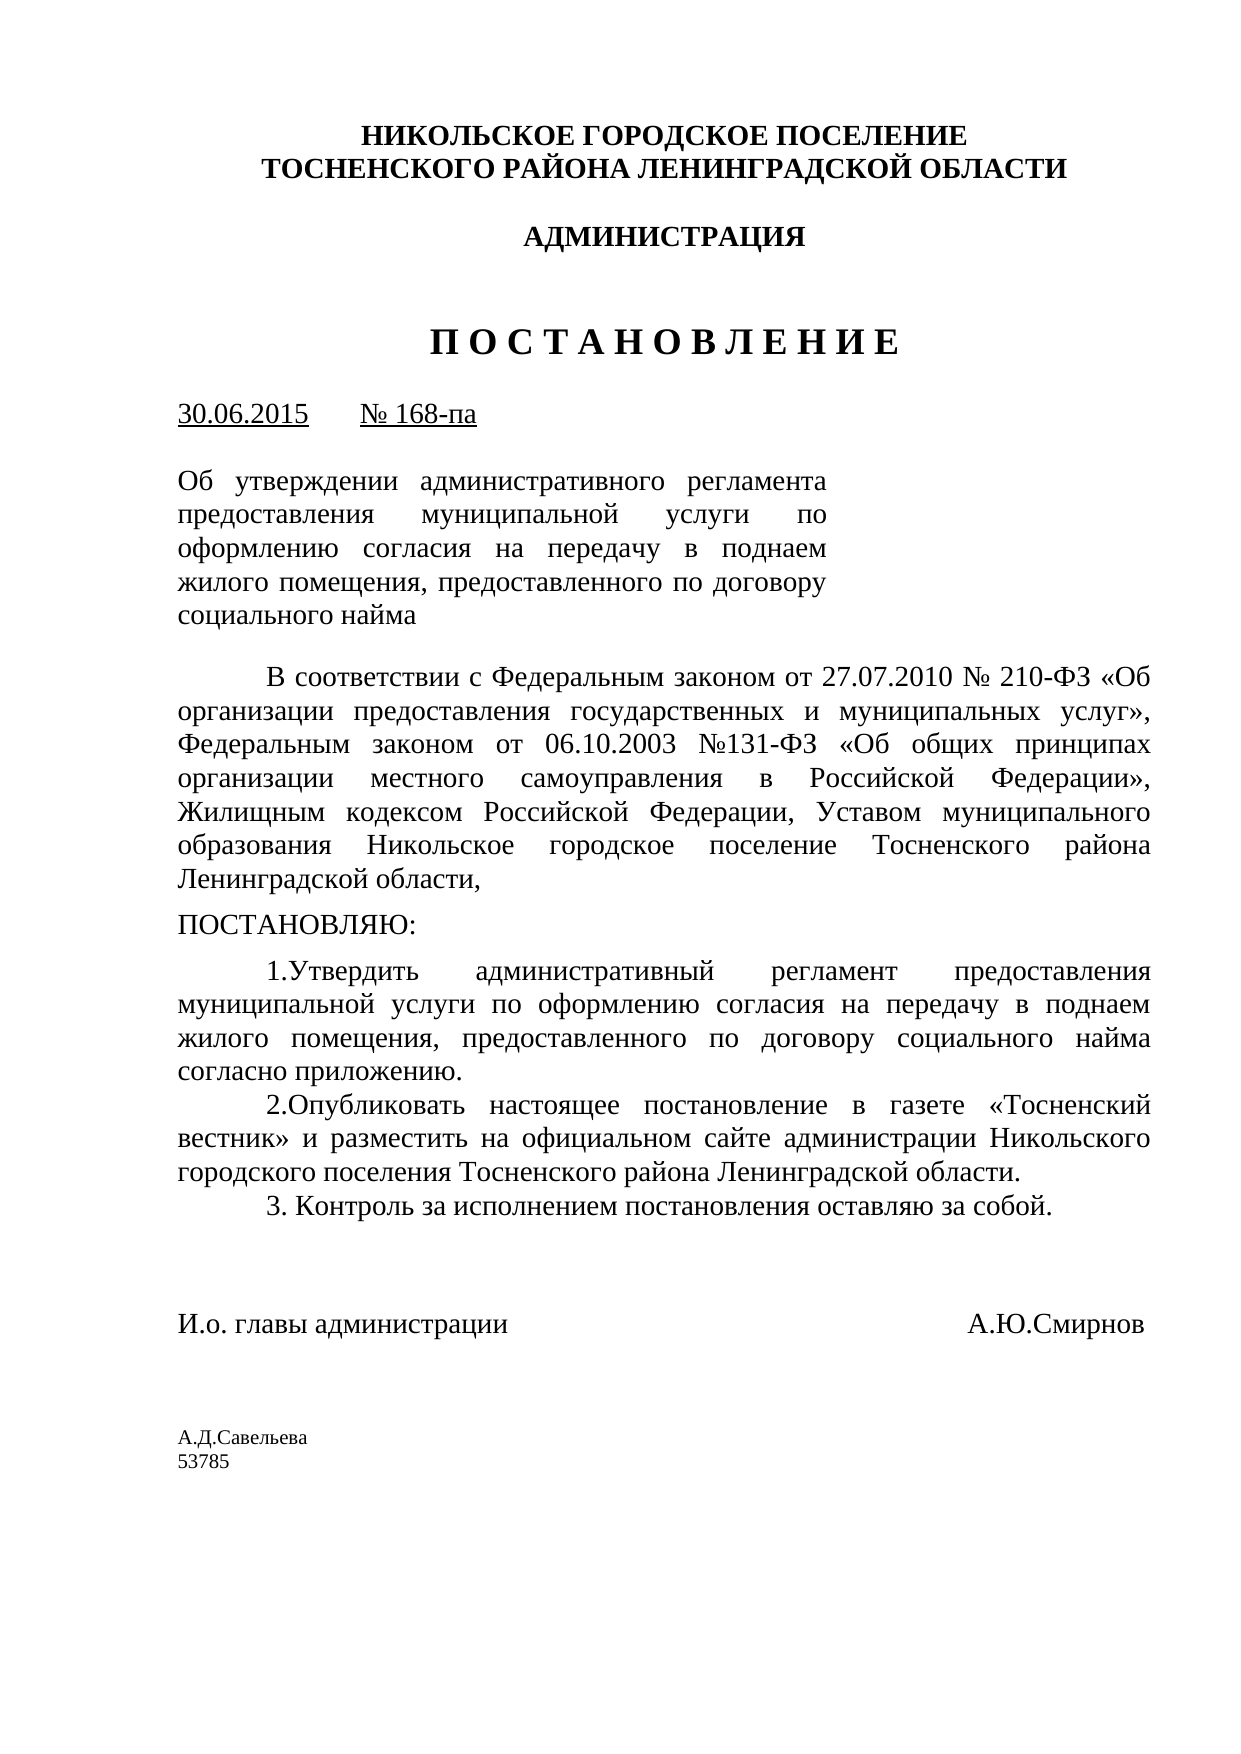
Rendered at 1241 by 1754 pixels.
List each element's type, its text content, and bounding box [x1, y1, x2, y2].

text 30.06.2015 № 168-па [177, 396, 827, 429]
text И.о. главы администрации А.Ю.Смирнов [177, 1306, 1152, 1340]
text Об утверждении административного регламента предоставления муниципальной услуги по оформлению согласия на передачу в поднаем жилого помещения, предоставленного по договору социального найма [177, 463, 827, 631]
text А.Д.Савельева [177, 1425, 1152, 1449]
text НИКОЛЬСКОЕ ГОРОДСКОЕ ПОСЕЛЕНИЕ [177, 118, 1152, 152]
text ПОСТАНОВЛЯЮ: [177, 907, 1152, 940]
text 3. Контроль за исполнением постановления оставляю за собой. [177, 1188, 1152, 1221]
text АДМИНИСТРАЦИЯ [177, 219, 1152, 252]
text 53785 [177, 1449, 1152, 1473]
text 1.Утвердить административный регламент предоставления муниципальной услуги по оформлению согласия на передачу в поднаем жилого помещения, предоставленного по договору социального найма согласно приложению. [177, 953, 1152, 1087]
text В соответствии с Федеральным законом от 27.07.2010 № 210-ФЗ «Об организации предоставления государственных и муниципальных услуг», Федеральным законом от 06.10.2003 №131-ФЗ «Об общих принципах организации местного самоуправления в Российской Федерации», Жилищным кодексом Российской Федерации, Уставом муниципального образования Никольское городское поселение Тосненского района Ленинградской области, [177, 659, 1152, 894]
text 2.Опубликовать настоящее постановление в газете «Тосненский вестник» и разместить на официальном сайте администрации Никольского городского поселения Тосненского района Ленинградской области. [177, 1087, 1152, 1188]
text ТОСНЕНСКОГО РАЙОНА ЛЕНИНГРАДСКОЙ ОБЛАСТИ [177, 152, 1152, 185]
text П О С Т А Н О В Л Е Н И Е [177, 319, 1152, 362]
